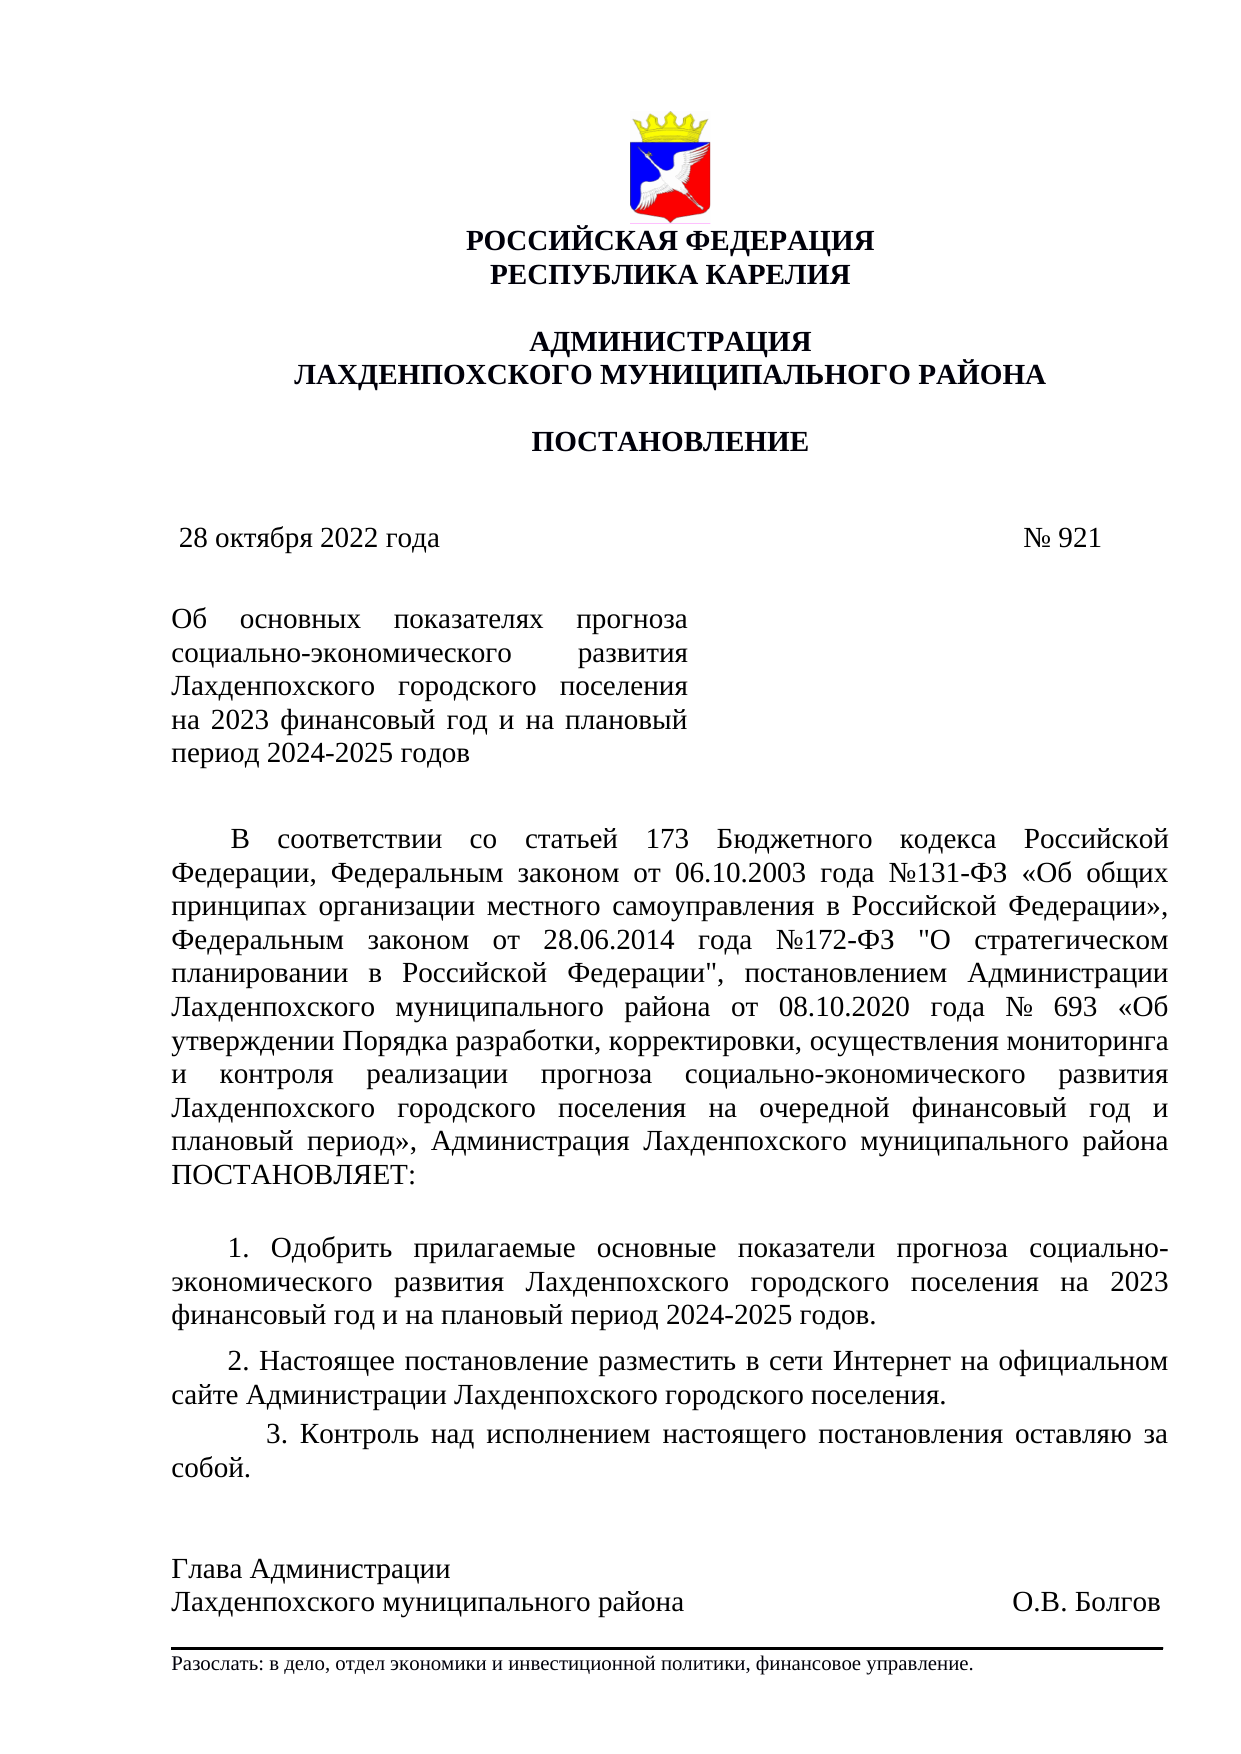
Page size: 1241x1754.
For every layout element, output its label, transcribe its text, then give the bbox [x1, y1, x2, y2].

picture [630, 111, 711, 224]
text Об основных показателях прогноза социально-экономического развития Лахденпохского городского поселения на 2023 финансовый год и на плановый период 2024-2025 годов [165, 595, 694, 775]
text ЛАХДЕНПОХСКОГО МУНИЦИПАЛЬНОГО РАЙОНА [171, 357, 1169, 391]
text В соответствии со статьей 173 Бюджетного кодекса Российской Федерации, Федеральным законом от 06.10.2003 года №131-ФЗ «Об общих принципах организации местного самоуправления в Российской Федерации», Федеральным законом от 28.06.2014 года №172-ФЗ "О стратегическом планировании в Российской Федерации", постановлением Администрации Лахденпохского муниципального района от 08.10.2020 года № 693 «Об утверждении Порядка разработки, корректировки, осуществления мониторинга и контроля реализации прогноза социально-экономического развития Лахденпохского городского поселения на очередной финансовый год и плановый период», Администрация Лахденпохского муниципального района ПОСТАНОВЛЯЕТ: [171, 821, 1169, 1190]
text РОССИЙСКАЯ ФЕДЕРАЦИЯ [171, 223, 1169, 257]
text ____________________________________________________________________ [171, 1618, 1169, 1651]
text 2. Настоящее постановление разместить в сети Интернет на официальном сайте Администрации Лахденпохского городского поселения. [165, 1337, 1176, 1417]
text Глава Администрации [171, 1551, 1169, 1584]
text 3. Контроль над исполнением настоящего постановления оставляю за собой. [171, 1417, 1169, 1484]
text РЕСПУБЛИКА КАРЕЛИЯ [171, 257, 1169, 290]
text АДМИНИСТРАЦИЯ [171, 324, 1169, 357]
text ПОСТАНОВЛЕНИЕ [171, 424, 1169, 458]
text 28 октября 2022 года № 921 [171, 520, 1169, 554]
text 1. Одобрить прилагаемые основные показатели прогноза социально-экономического развития Лахденпохского городского поселения на 2023 финансовый год и на плановый период 2024-2025 годов. [165, 1224, 1176, 1337]
text Разослать: в дело, отдел экономики и инвестиционной политики, финансовое управление. [171, 1651, 1169, 1675]
text Лахденпохского муниципального района О.В. Болгов [171, 1584, 1169, 1618]
